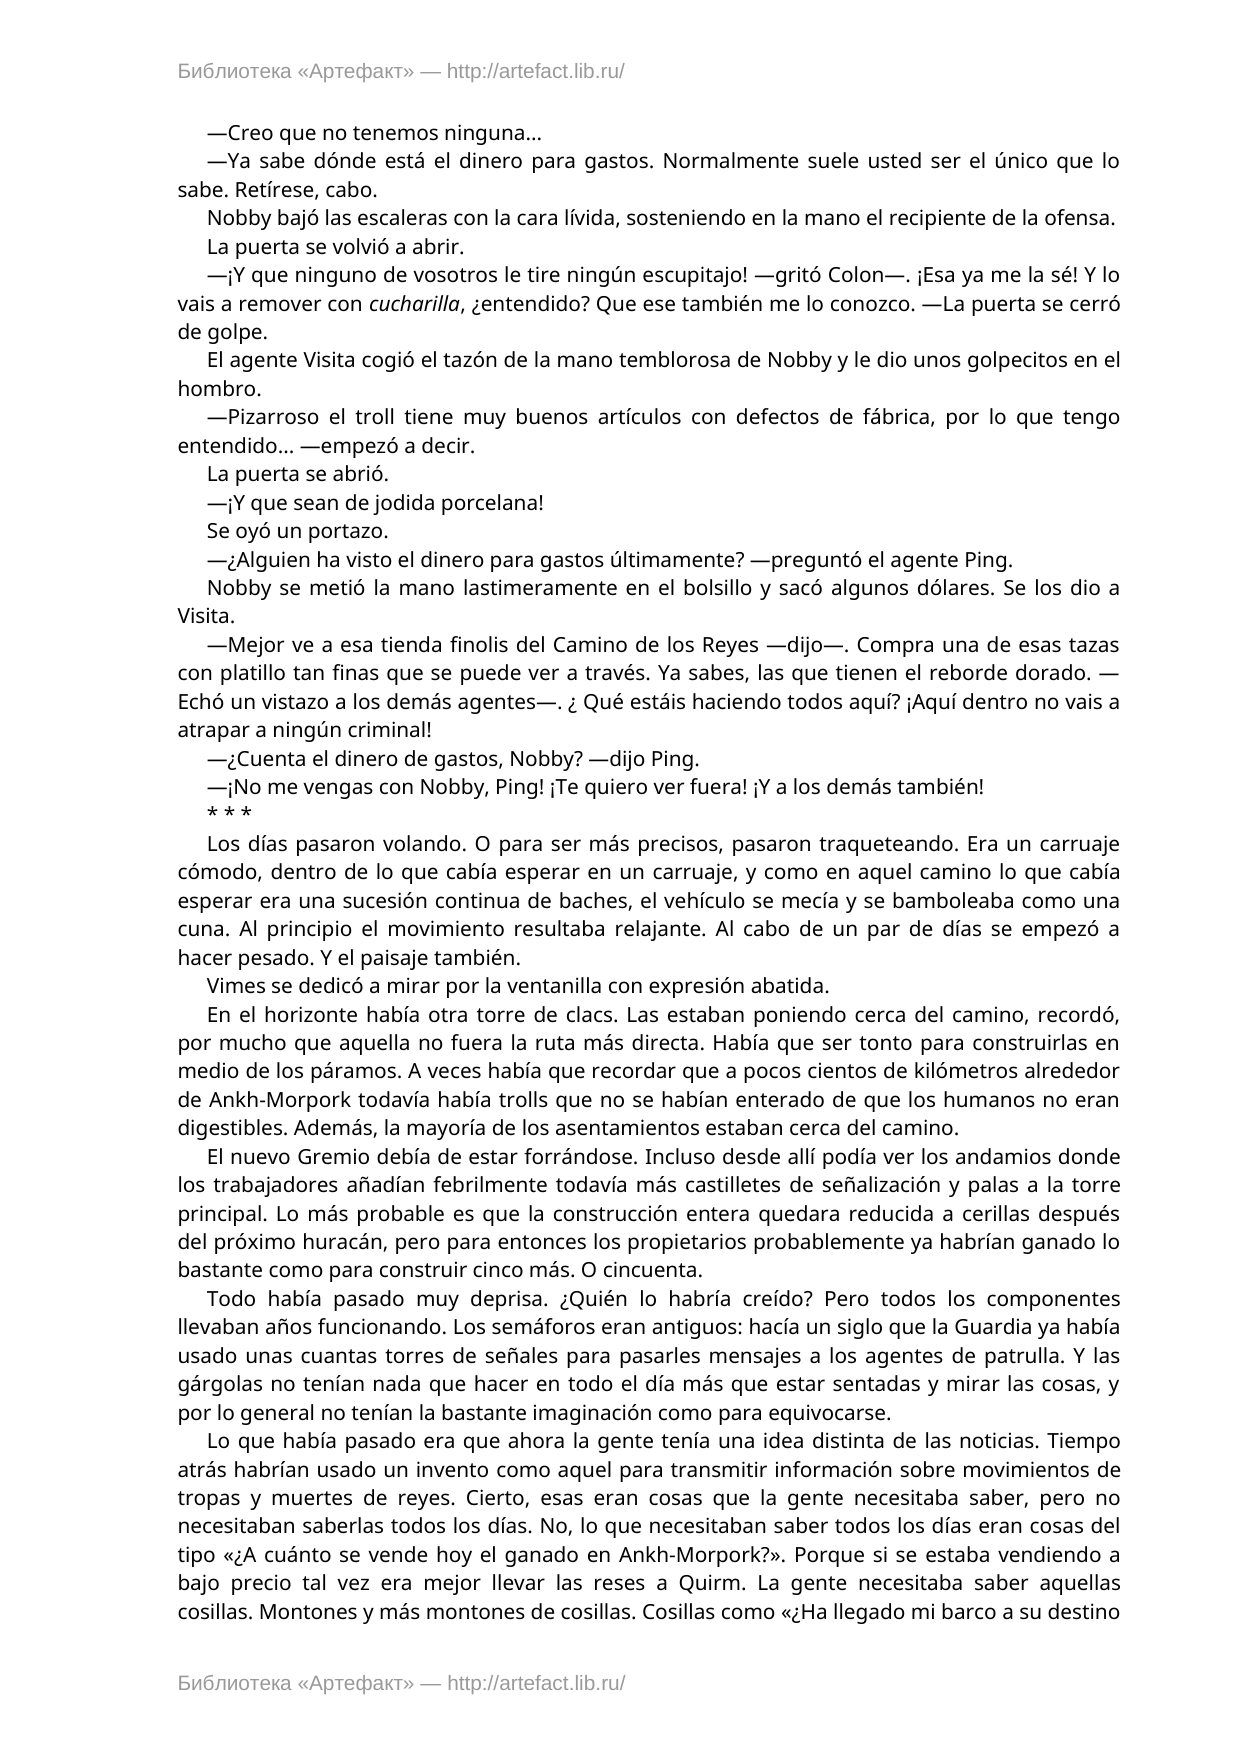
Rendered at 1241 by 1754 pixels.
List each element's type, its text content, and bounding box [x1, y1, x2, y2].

text Nobby bajó las escaleras con la cara lívida, sosteniendo en la mano el recipiente de la ofensa. [177, 203, 1122, 232]
text Vimes se dedicó a mirar por la ventanilla con expresión abatida. [177, 971, 1122, 1000]
text El nuevo Gremio debía de estar forrándose. Incluso desde allí podía ver los andamios donde los trabajadores añadían febrilmente todavía más castilletes de señalización y palas a la torre principal. Lo más probable es que la construcción entera quedara reducida a cerillas después del próximo huracán, pero para entonces los propietarios probablemente ya habrían ganado lo bastante como para construir cinco más. O cincuenta. [177, 1142, 1122, 1284]
text La puerta se volvió a abrir. [177, 232, 1122, 260]
text —¿Alguien ha visto el dinero para gastos últimamente? —preguntó el agente Ping. [177, 545, 1122, 573]
text Se oyó un portazo. [177, 516, 1122, 545]
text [177, 1426, 1122, 1625]
text Todo había pasado muy deprisa. ¿Quién lo habría creído? Pero todos los componentes llevaban años funcionando. Los semáforos eran antiguos: hacía un siglo que la Guardia ya había usado unas cuantas torres de señales para pasarles mensajes a los agentes de patrulla. Y las gárgolas no tenían nada que hacer en todo el día más que estar sentadas y mirar las cosas, y por lo general no tenían la bastante imaginación como para equivocarse. [177, 1284, 1122, 1426]
text —¡No me vengas con Nobby, Ping! ¡Te quiero ver fuera! ¡Y a los demás también! [177, 772, 1122, 801]
text —Mejor ve a esa tienda finolis del Camino de los Reyes —dijo—. Compra una de esas tazas con platillo tan finas que se puede ver a través. Ya sabes, las que tienen el reborde dorado. —Echó un vistazo a los demás agentes—. ¿ Qué estáis haciendo todos aquí? ¡Aquí dentro no vais a atrapar a ningún criminal! [177, 630, 1122, 744]
text La puerta se abrió. [177, 459, 1122, 488]
text Nobby se metió la mano lastimeramente en el bolsillo y sacó algunos dólares. Se los dio a Visita. [177, 573, 1122, 630]
text —Ya sabe dónde está el dinero para gastos. Normalmente suele usted ser el único que lo sabe. Retírese, cabo. [177, 147, 1122, 203]
text —¡Y que ninguno de vosotros le tire ningún escupitajo! —gritó Colon—. ¡Esa ya me la sé! Y lo vais a remover con cucharilla, ¿entendido? Que ese también me lo conozco. —La puerta se cerró de golpe. [177, 260, 1122, 346]
text —Creo que no tenemos ninguna... [177, 118, 1122, 147]
text —Pizarroso el troll tiene muy buenos artículos con defectos de fábrica, por lo que tengo entendido... —empezó a decir. [177, 402, 1122, 459]
text * * * [177, 801, 1122, 829]
text —¡Y que sean de jodida porcelana! [177, 488, 1122, 516]
text El agente Visita cogió el tazón de la mano temblorosa de Nobby y le dio unos golpecitos en el hombro. [177, 346, 1122, 402]
text En el horizonte había otra torre de clacs. Las estaban poniendo cerca del camino, recordó, por mucho que aquella no fuera la ruta más directa. Había que ser tonto para construirlas en medio de los páramos. A veces había que recordar que a pocos cientos de kilómetros alrededor de Ankh-Morpork todavía había trolls que no se habían enterado de que los humanos no eran digestibles. Además, la mayoría de los asentamientos estaban cerca del camino. [177, 1000, 1122, 1142]
text Los días pasaron volando. O para ser más precisos, pasaron traqueteando. Era un carruaje cómodo, dentro de lo que cabía esperar en un carruaje, y como en aquel camino lo que cabía esperar era una sucesión continua de baches, el vehículo se mecía y se bamboleaba como una cuna. Al principio el movimiento resultaba relajante. Al cabo de un par de días se empezó a hacer pesado. Y el paisaje también. [177, 829, 1122, 971]
text —¿Cuenta el dinero de gastos, Nobby? —dijo Ping. [177, 744, 1122, 772]
